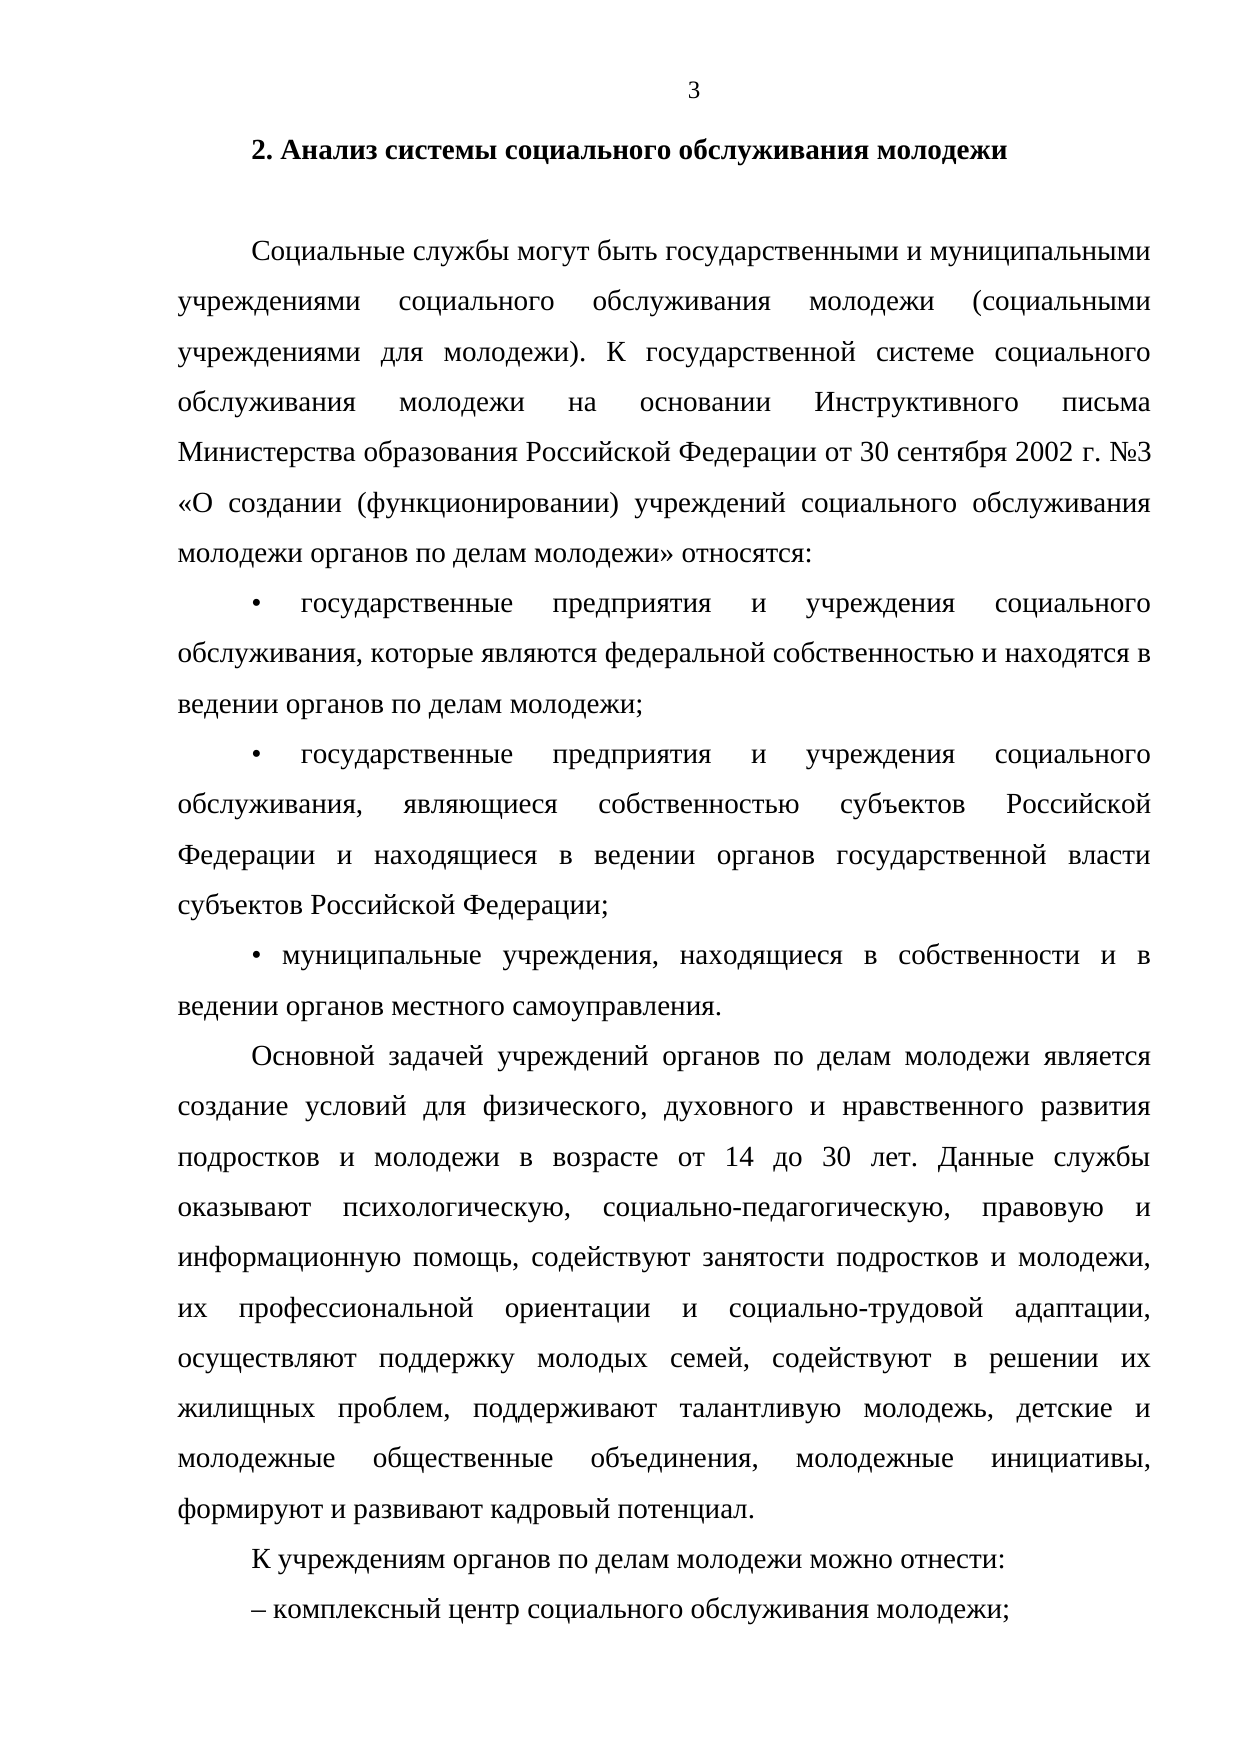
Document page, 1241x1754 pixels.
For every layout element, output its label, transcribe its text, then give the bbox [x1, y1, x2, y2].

text К учреждениям органов по делам молодежи можно отнести: [177, 1541, 1152, 1575]
text • государственные предприятия и учреждения социального обслуживания, являющиеся собственностью субъектов Российской Федерации и находящиеся в ведении органов государственной власти субъектов Российской Федерации; [177, 736, 1152, 921]
text Социальные службы могут быть государственными и муниципальными учреждениями социального обслуживания молодежи (социальными учреждениями для молодежи). К государственной системе социального обслуживания молодежи на основании Инструктивного письма Министерства образования Российской Федерации от 30 сентября 2002 г. №3 «О создании (функционировании) учреждений социального обслуживания молодежи органов по делам молодежи» относятся: [177, 233, 1152, 568]
text Основной задачей учреждений органов по делам молодежи является создание условий для физического, духовного и нравственного развития подростков и молодежи в возрасте от 14 до 30 лет. Данные службы оказывают психологическую, социально-педагогическую, правовую и информационную помощь, содействуют занятости подростков и молодежи, их профессиональной ориентации и социально-трудовой адаптации, осуществляют поддержку молодых семей, содействуют в решении их жилищных проблем, поддерживают талантливую молодежь, детские и молодежные общественные объединения, молодежные инициативы, формируют и развивают кадровый потенциал. [177, 1038, 1152, 1524]
text • государственные предприятия и учреждения социального обслуживания, которые являются федеральной собственностью и находятся в ведении органов по делам молодежи; [177, 585, 1152, 719]
text 2. Анализ системы социального обслуживания молодежи [177, 132, 1152, 166]
text – комплексный центр социального обслуживания молодежи; [177, 1592, 1152, 1625]
text • муниципальные учреждения, находящиеся в собственности и в ведении органов местного самоуправления. [177, 937, 1152, 1021]
